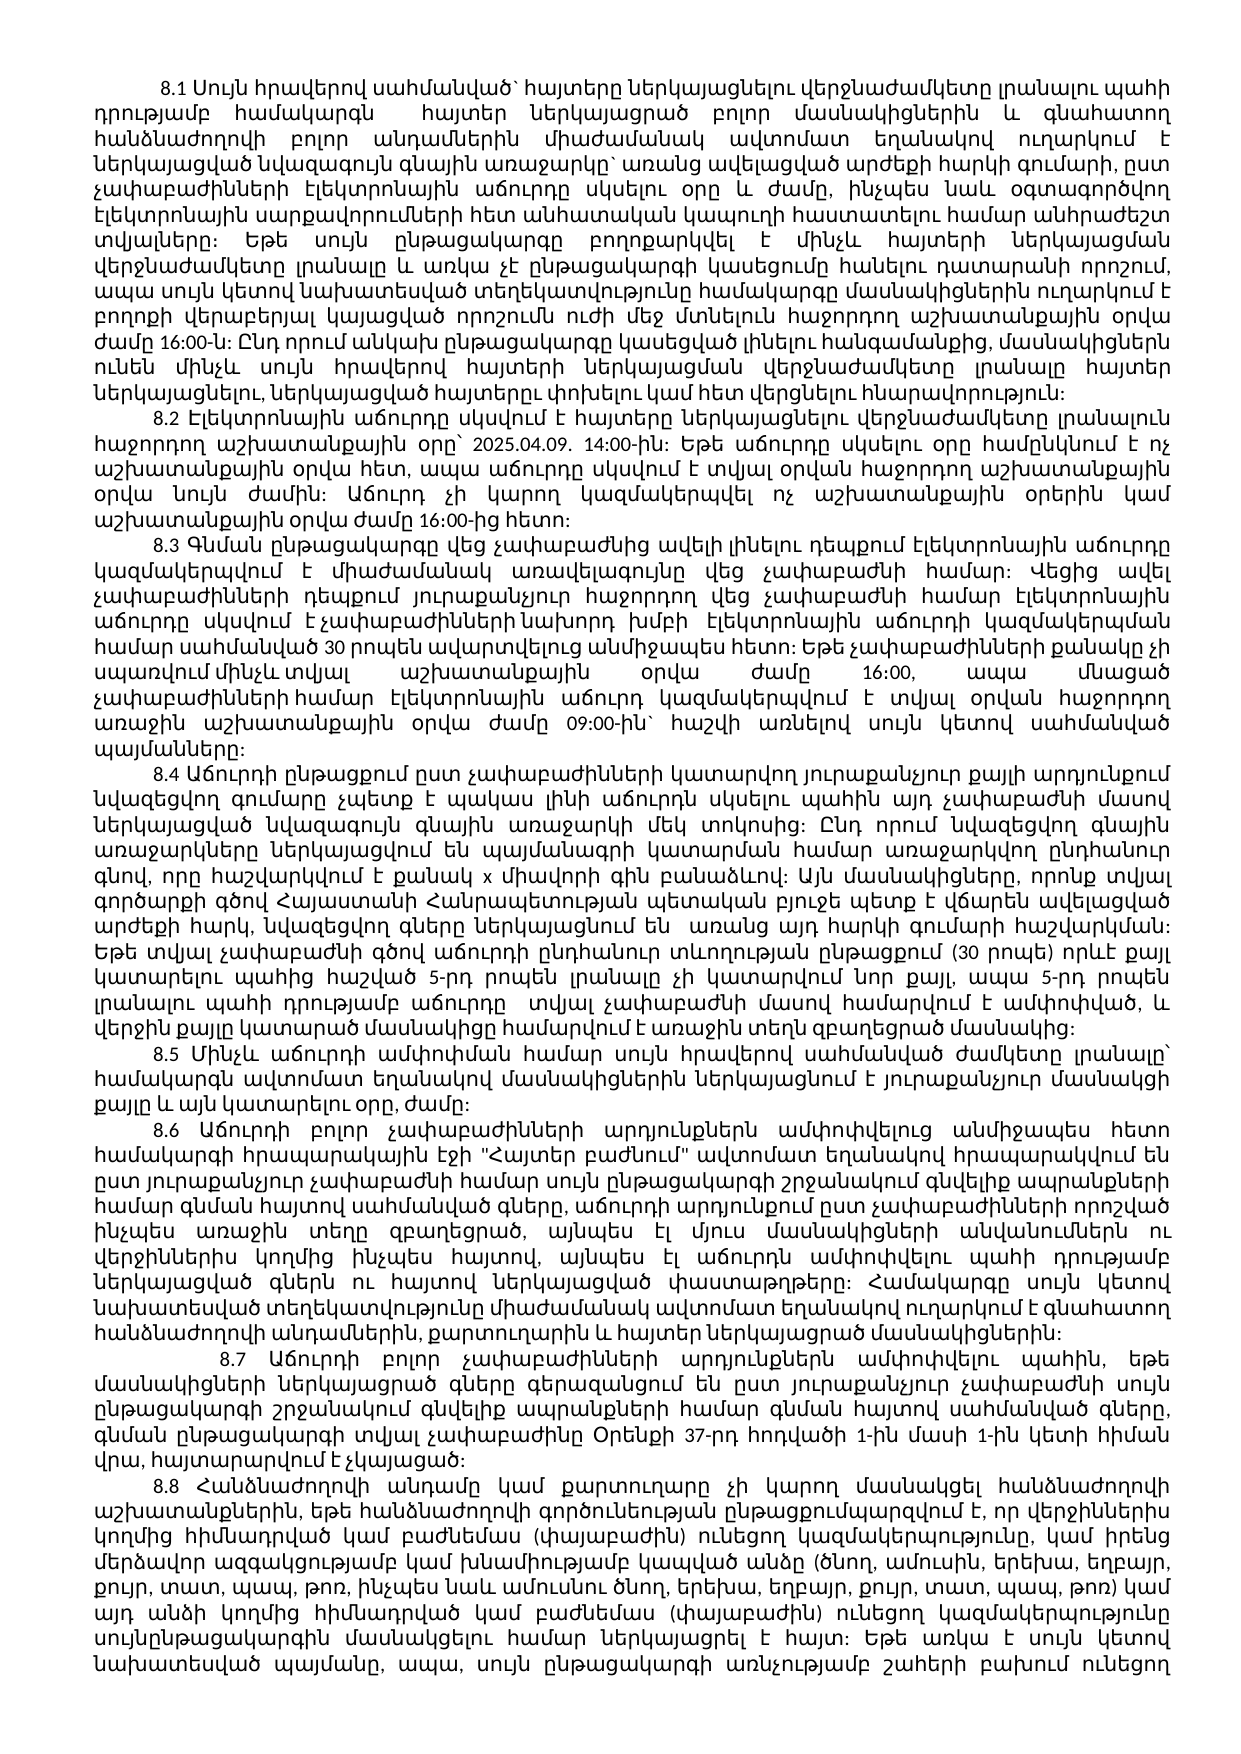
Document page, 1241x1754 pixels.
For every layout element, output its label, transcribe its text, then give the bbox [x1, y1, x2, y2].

text 8.7 Աճուրդի բոլոր չափաբաժինների արդյունքներն ամփոփվելու պահին, եթե մասնակիցների ներկայացրած գները գերազանցում են ըստ յուրաքանչյուր չափաբաժնի սույն ընթացակարգի շրջանակում գնվելիք ապրանքների համար գնման հայտով սահմանված գները, գնման ընթացակարգի տվյալ չափաբաժինը Օրենքի 37-րդ հոդվածի 1-ին մասի 1-ին կետի հիման վրա, հայտարարվում է չկայացած: [94, 1346, 1171, 1473]
text 8.4 Աճուրդի ընթացքում ըստ չափաբաժինների կատարվող յուրաքանչյուր քայլի արդյունքում նվազեցվող գումարը չպետք է պակաս լինի աճուրդն սկսելու պահին այդ չափաբաժնի մասով ներկայացված նվազագույն գնային առաջարկի մեկ տոկոսից: Ընդ որում նվազեցվող գնային առաջարկները ներկայացվում են պայմանագրի կատարման համար առաջարկվող ընդհանուր գնով, որը հաշվարկվում է քանակ x միավորի գին բանաձևով: Այն մասնակիցները, որոնք տվյալ գործարքի գծով Հայաստանի Հանրապետության պետական բյուջե պետք է վճարեն ավելացված արժեքի հարկ, նվազեցվող գները ներկայացնում են առանց այդ հարկի գումարի հաշվարկման: Եթե տվյալ չափաբաժնի գծով աճուրդի ընդհանուր տևողության ընթացքում (30 րոպե) որևէ քայլ կատարելու պահից հաշված 5-րդ րոպեն լրանալը չի կատարվում նոր քայլ, ապա 5-րդ րոպեն լրանալու պահի դրությամբ աճուրդը տվյալ չափաբաժնի մասով համարվում է ամփոփված, և վերջին քայլը կատարած մասնակիցը համարվում է առաջին տեղն զբաղեցրած մասնակից: [94, 761, 1171, 1041]
text 8.2 Էլեկտրոնային աճուրդը սկսվում է հայտերը ներկայացնելու վերջնաժամկետը լրանալուն հաջորդող աշխատանքային օրը՝ 2025.04.09. 14:00 -ին: Եթե աճուրդը սկսելու օրը համընկնում է ոչ աշխատանքային օրվա հետ, ապա աճուրդը սկսվում է տվյալ օրվան հաջորդող աշխատանքային օրվա նույն ժամին: Աճուրդ չի կարող կազմակերպվել ոչ աշխատանքային օրերին կամ աշխատանքային օրվա ժամը 16։00-ից հետո: [94, 405, 1171, 532]
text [94, 1473, 1171, 1676]
text 8.5 Մինչև աճուրդի ամփոփման համար սույն հրավերով սահմանված ժամկետը լրանալը՝ համակարգն ավտոմատ եղանակով մասնակիցներին ներկայացնում է յուրաքանչյուր մասնակցի քայլը և այն կատարելու օրը, ժամը: [94, 1041, 1171, 1117]
text 8.6 Աճուրդի բոլոր չափաբաժինների արդյունքներն ամփոփվելուց անմիջապես հետո համակարգի հրապարակային էջի "Հայտեր բաժնում" ավտոմատ եղանակով հրապարակվում են ըստ յուրաքանչյուր չափաբաժնի համար սույն ընթացակարգի շրջանակում գնվելիք ապրանքների համար գնման հայտով սահմանված գները, աճուրդի արդյունքում ըստ չափաբաժինների որոշված ինչպես առաջին տեղը զբաղեցրած, այնպես էլ մյուս մասնակիցների անվանումներն ու վերջիններիս կողմից ինչպես հայտով, այնպես էլ աճուրդն ամփոփվելու պահի դրությամբ ներկայացված գներն ու հայտով ներկայացված փաստաթղթերը: Համակարգը սույն կետով նախատեսված տեղեկատվությունը միաժամանակ ավտոմատ եղանակով ուղարկում է գնահատող հանձնաժողովի անդամներին, քարտուղարին և հայտեր ներկայացրած մասնակիցներին: [94, 1117, 1171, 1346]
text 8.1 Սույն հրավերով սահմանված` հայտերը ներկայացնելու վերջնաժամկետը լրանալու պահի դրությամբ համակարգն հայտեր ներկայացրած բոլոր մասնակիցներին և գնահատող հանձնաժողովի բոլոր անդամներին միաժամանակ ավտոմատ եղանակով ուղարկում է ներկայացված նվազագույն գնային առաջարկը` առանց ավելացված արժեքի հարկի գումարի, ըստ չափաբաժինների էլեկտրոնային աճուրդը սկսելու օրը և ժամը, ինչպես նաև օգտագործվող էլեկտրոնային սարքավորումների հետ անհատական կապուղի հաստատելու համար անհրաժեշտ տվյալները։ Եթե սույն ընթացակարգը բողոքարկվել է մինչև հայտերի ներկայացման վերջնաժամկետը լրանալը և առկա չէ ընթացակարգի կասեցումը հանելու դատարանի որոշում, ապա սույն կետով նախատեսված տեղեկատվությունը համակարգը մասնակիցներին ուղարկում է բողոքի վերաբերյալ կայացված որոշումն ուժի մեջ մտնելուն հաջորդող աշխատանքային օրվա ժամը 16:00-ն: Ընդ որում անկախ ընթացակարգը կասեցված լինելու հանգամանքից, մասնակիցներն ունեն մինչև սույն հրավերով հայտերի ներկայացման վերջնաժամկետը լրանալը հայտեր ներկայացնելու, ներկայացված հայտերըւ փոխելու կամ հետ վերցնելու հնարավորություն: [94, 75, 1171, 405]
text 8.3 Գնման ընթացակարգը վեց չափաբաժնից ավելի լինելու դեպքում էլեկտրոնային աճուրդը կազմակերպվում է միաժամանակ առավելագույնը վեց չափաբաժնի համար: Վեցից ավել չափաբաժինների դեպքում յուրաքանչյուր հաջորդող վեց չափաբաժնի համար էլեկտրոնային աճուրդը սկսվում է չափաբաժինների նախորդ խմբի էլեկտրոնային աճուրդի կազմակերպման համար սահմանված 30 րոպեն ավարտվելուց անմիջապես հետո: Եթե չափաբաժինների քանակը չի սպառվում մինչև տվյալ աշխատանքային օրվա ժամը 16։00, ապա մնացած չափաբաժինների համար էլեկտրոնային աճուրդ կազմակերպվում է տվյալ օրվան հաջորդող առաջին աշխատանքային օրվա ժամը 09:00-ին` հաշվի առնելով սույն կետով սահմանված պայմանները: [94, 532, 1171, 761]
